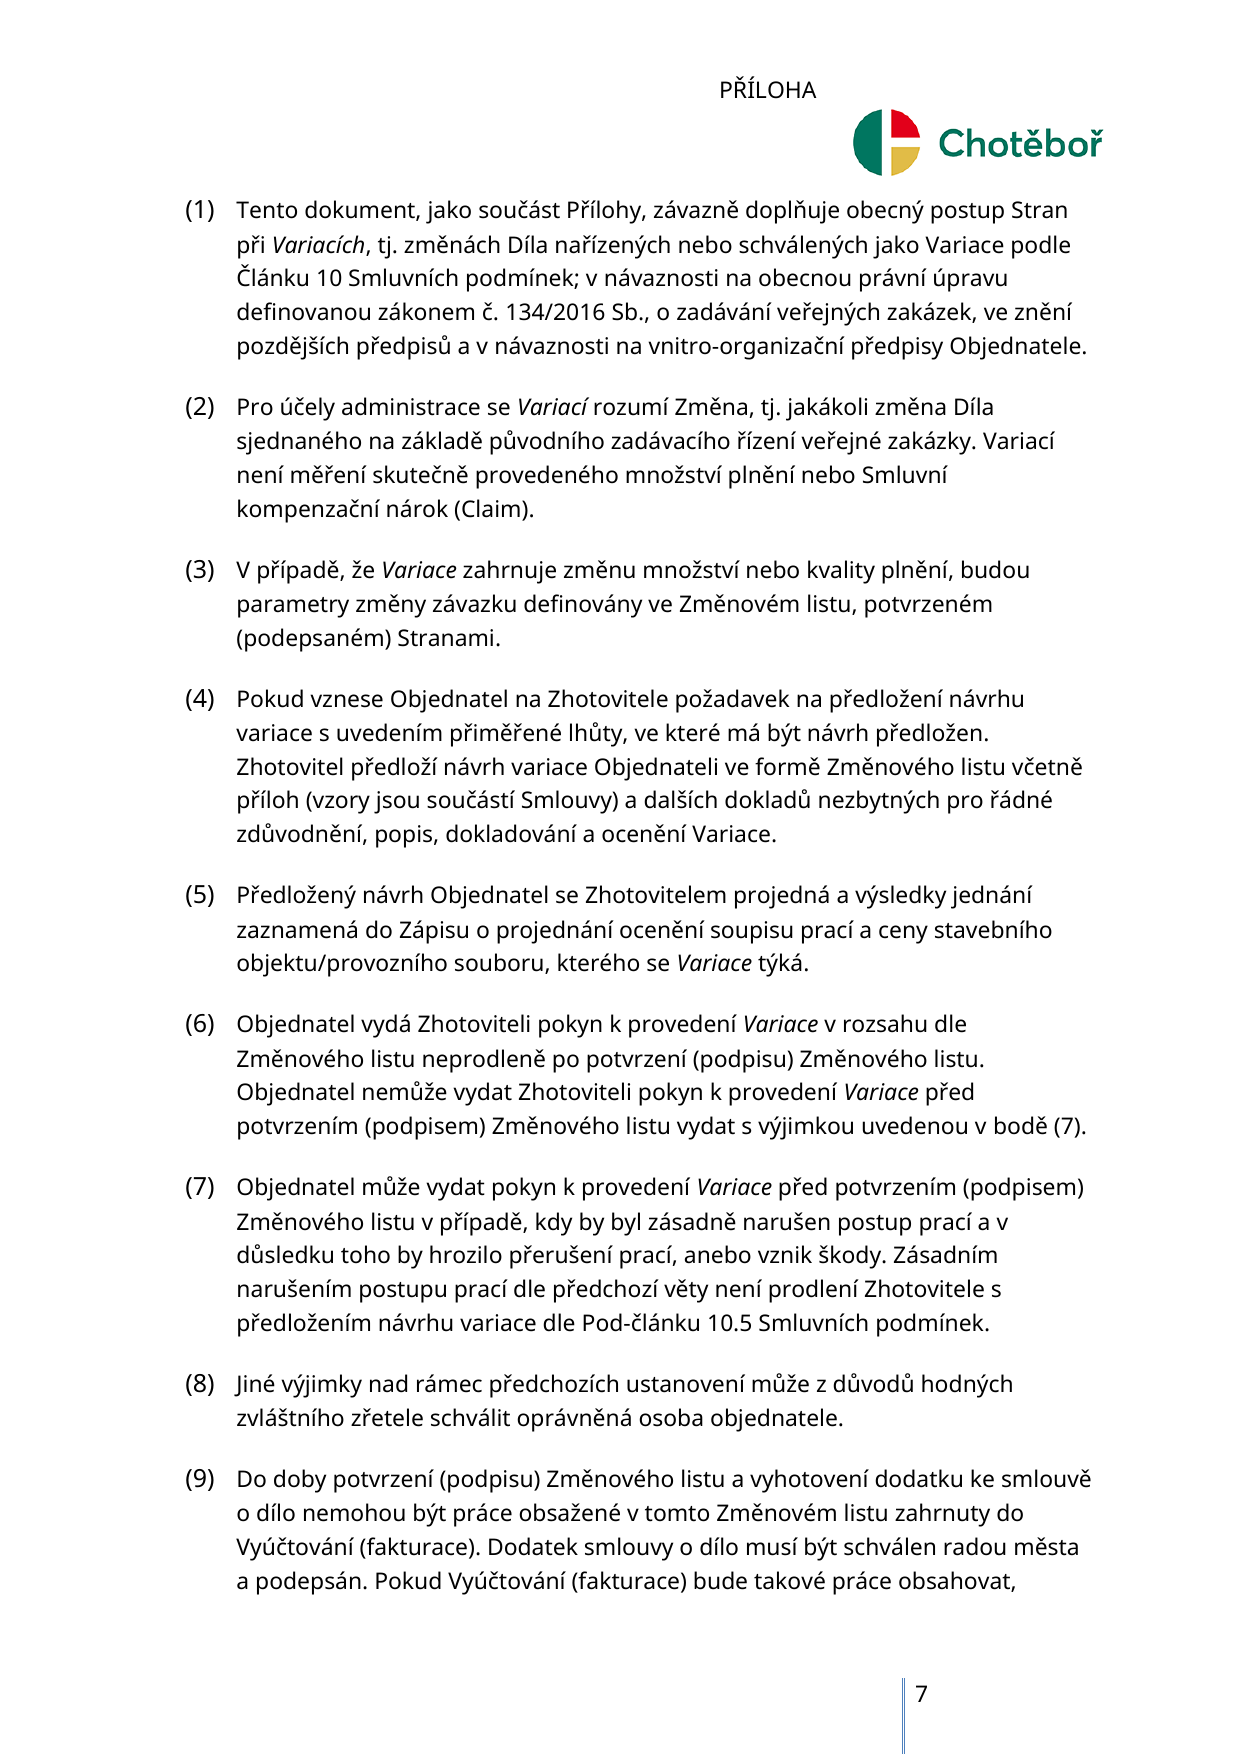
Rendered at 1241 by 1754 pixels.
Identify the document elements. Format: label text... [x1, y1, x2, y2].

list Jiné výjimky nad rámec předchozích ustanovení může z důvodů hodných zvláštního zřetele schválit oprávněná osoba objednatele. [185, 1365, 1093, 1433]
picture [846, 103, 1108, 178]
list Objednatel vydá Zhotoviteli pokyn k provedení Variace v rozsahu dle Změnového listu neprodleně po potvrzení (podpisu) Změnového listu. Objednatel nemůže vydat Zhotoviteli pokyn k provedení Variace před potvrzením (podpisem) Změnového listu vydat s výjimkou uvedenou v bodě (7). [185, 1006, 1093, 1141]
list Pro účely administrace se Variací rozumí Změna, tj. jakákoli změna Díla sjednaného na základě původního zadávacího řízení veřejné zakázky. Variací není měření skutečně provedeného množství plnění nebo Smluvní kompenzační nárok (Claim). [185, 388, 1093, 524]
list Pokud vznese Objednatel na Zhotovitele požadavek na předložení návrhu variace s uvedením přiměřené lhůty, ve které má být návrh předložen. Zhotovitel předloží návrh variace Objednateli ve formě Změnového listu včetně příloh (vzory jsou součástí Smlouvy) a dalších dokladů nezbytných pro řádné zdůvodnění, popis, dokladování a ocenění Variace. [185, 680, 1093, 849]
list V případě, že Variace zahrnuje změnu množství nebo kvality plnění, budou parametry změny závazku definovány ve Změnovém listu, potvrzeném (podepsaném) Stranami. [185, 551, 1093, 653]
list Předložený návrh Objednatel se Zhotovitelem projedná a výsledky jednání zaznamená do Zápisu o projednání ocenění soupisu prací a ceny stavebního objektu/provozního souboru, kterého se Variace týká. [185, 877, 1093, 978]
list Tento dokument, jako součást Přílohy, závazně doplňuje obecný postup Stran při Variacích, tj. změnách Díla nařízených nebo schválených jako Variace podle Článku 10 Smluvních podmínek; v návaznosti na obecnou právní úpravu definovanou zákonem č. 134/2016 Sb., o zadávání veřejných zakázek, ve znění pozdějších předpisů a v návaznosti na vnitro-organizační předpisy Objednatele. [185, 192, 1093, 361]
list Objednatel může vydat pokyn k provedení Variace před potvrzením (podpisem) Změnového listu v případě, kdy by byl zásadně narušen postup prací a v důsledku toho by hrozilo přerušení prací, anebo vznik škody. Zásadním narušením postupu prací dle předchozí věty není prodlení Zhotovitele s předložením návrhu variace dle Pod-článku 10.5 Smluvních podmínek. [185, 1169, 1093, 1338]
